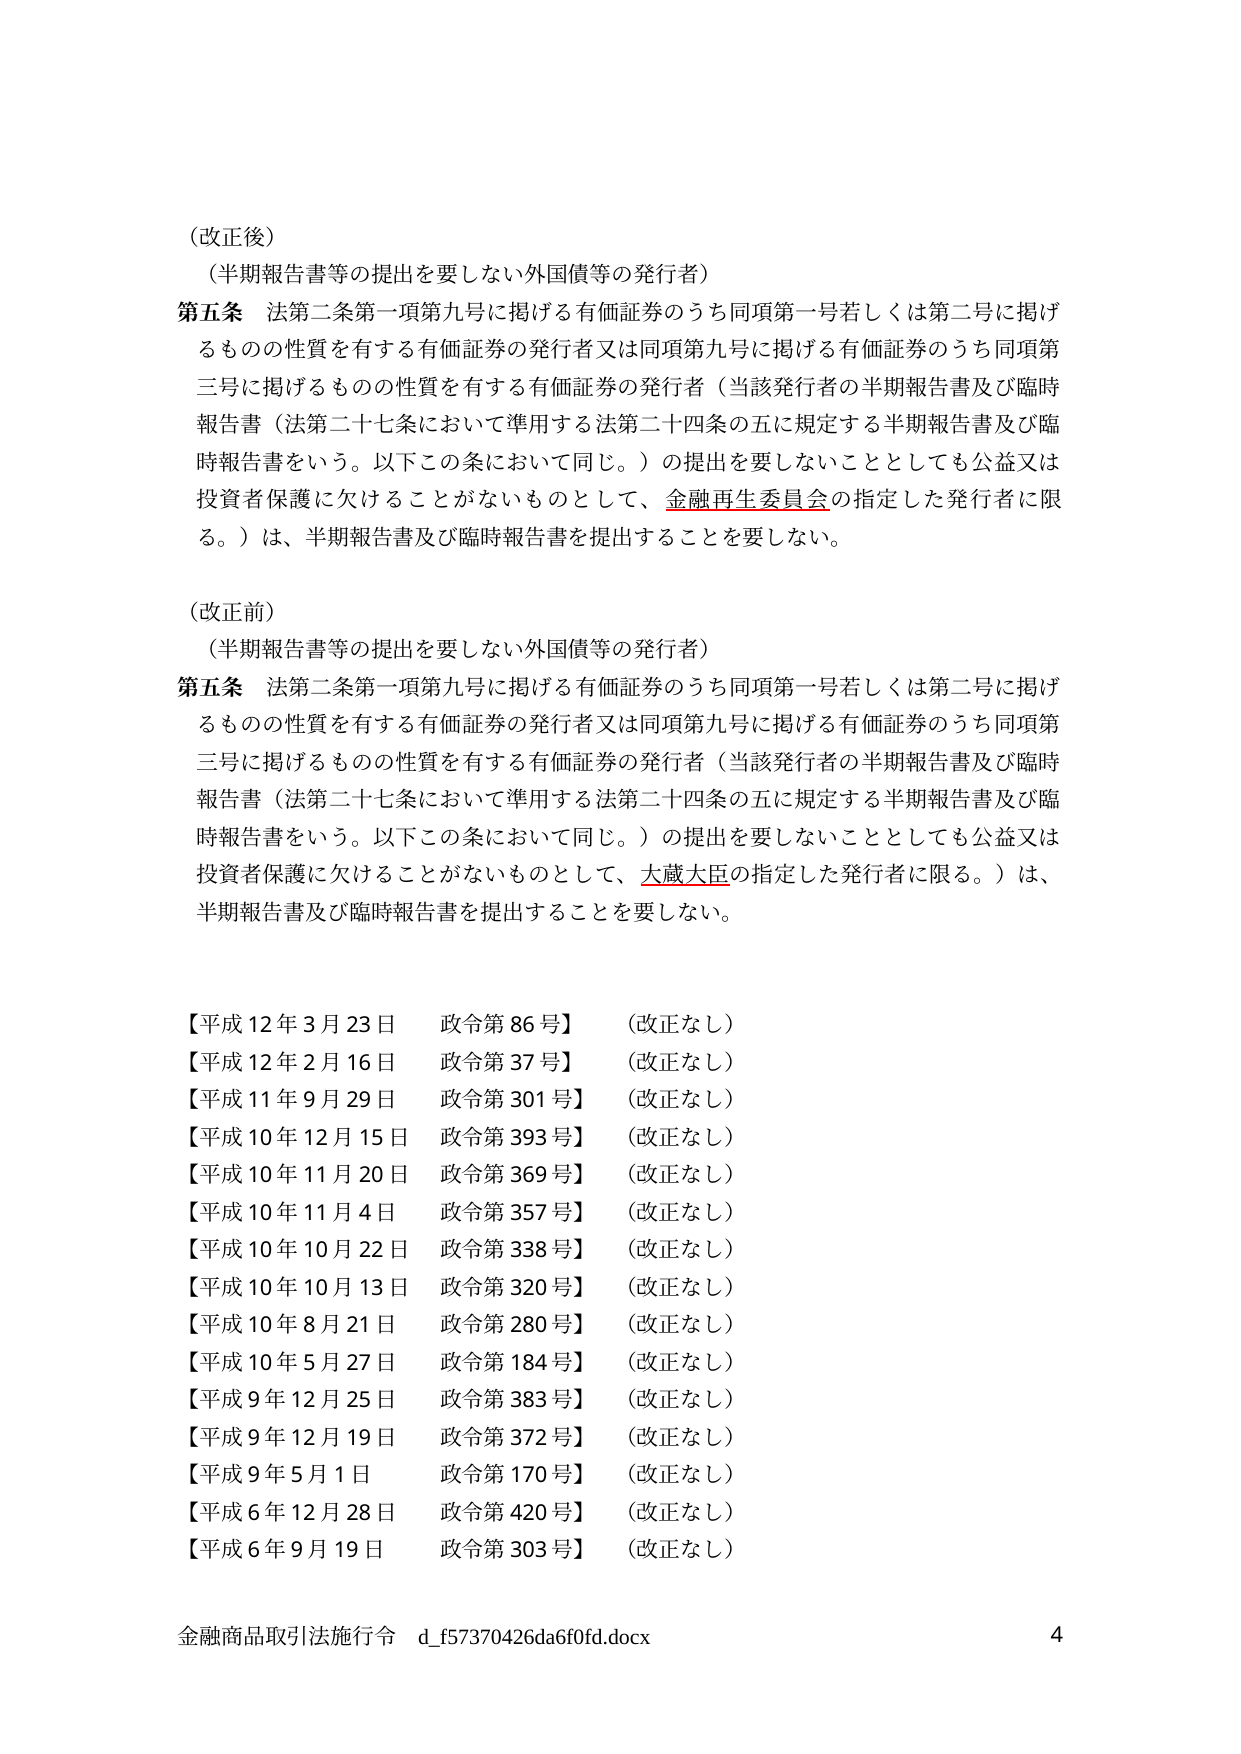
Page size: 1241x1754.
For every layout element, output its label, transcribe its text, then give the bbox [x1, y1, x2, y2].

text 【平成9年5月1日 政令第170号】 （改正なし） [177, 1454, 1063, 1492]
text （半期報告書等の提出を要しない外国債等の発行者） [196, 629, 1063, 667]
text 【平成6年9月19日 政令第303号】 （改正なし） [177, 1529, 1063, 1567]
text 【平成10年11月4日 政令第357号】 （改正なし） [177, 1192, 1063, 1229]
text 【平成12年3月23日 政令第86号】 （改正なし） [177, 1004, 1063, 1042]
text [177, 292, 1063, 554]
text （改正後） [177, 217, 1063, 254]
text 【平成9年12月25日 政令第383号】 （改正なし） [177, 1379, 1063, 1417]
text 【平成11年9月29日 政令第301号】 （改正なし） [177, 1079, 1063, 1117]
text 【平成10年8月21日 政令第280号】 （改正なし） [177, 1304, 1063, 1342]
text 【平成10年11月20日 政令第369号】 （改正なし） [177, 1154, 1063, 1192]
text （改正前） [177, 592, 1063, 629]
text 【平成12年2月16日 政令第37号】 （改正なし） [177, 1042, 1063, 1079]
text 【平成10年10月22日 政令第338号】 （改正なし） [177, 1229, 1063, 1267]
text 【平成10年10月13日 政令第320号】 （改正なし） [177, 1267, 1063, 1304]
text 第五条 法第二条第一項第九号に掲げる有価証券のうち同項第一号若しくは第二号に掲げるものの性質を有する有価証券の発行者又は同項第九号に掲げる有価証券のうち同項第三号に掲げるものの性質を有する有価証券の発行者（当該発行者の半期報告書及び臨時報告書（法第二十七条において準用する法第二十四条の五に規定する半期報告書及び臨時報告書をいう。以下この条において同じ。）の提出を要しないこととしても公益又は投資者保護に欠けることがないものとして、大蔵大臣の指定した発行者に限る。）は、半期報告書及び臨時報告書を提出することを要しない。 [177, 667, 1063, 929]
text 【平成10年5月27日 政令第184号】 （改正なし） [177, 1342, 1063, 1379]
text 【平成9年12月19日 政令第372号】 （改正なし） [177, 1417, 1063, 1454]
text （半期報告書等の提出を要しない外国債等の発行者） [196, 254, 1063, 292]
text 【平成6年12月28日 政令第420号】 （改正なし） [177, 1492, 1063, 1529]
text 【平成10年12月15日 政令第393号】 （改正なし） [177, 1117, 1063, 1154]
